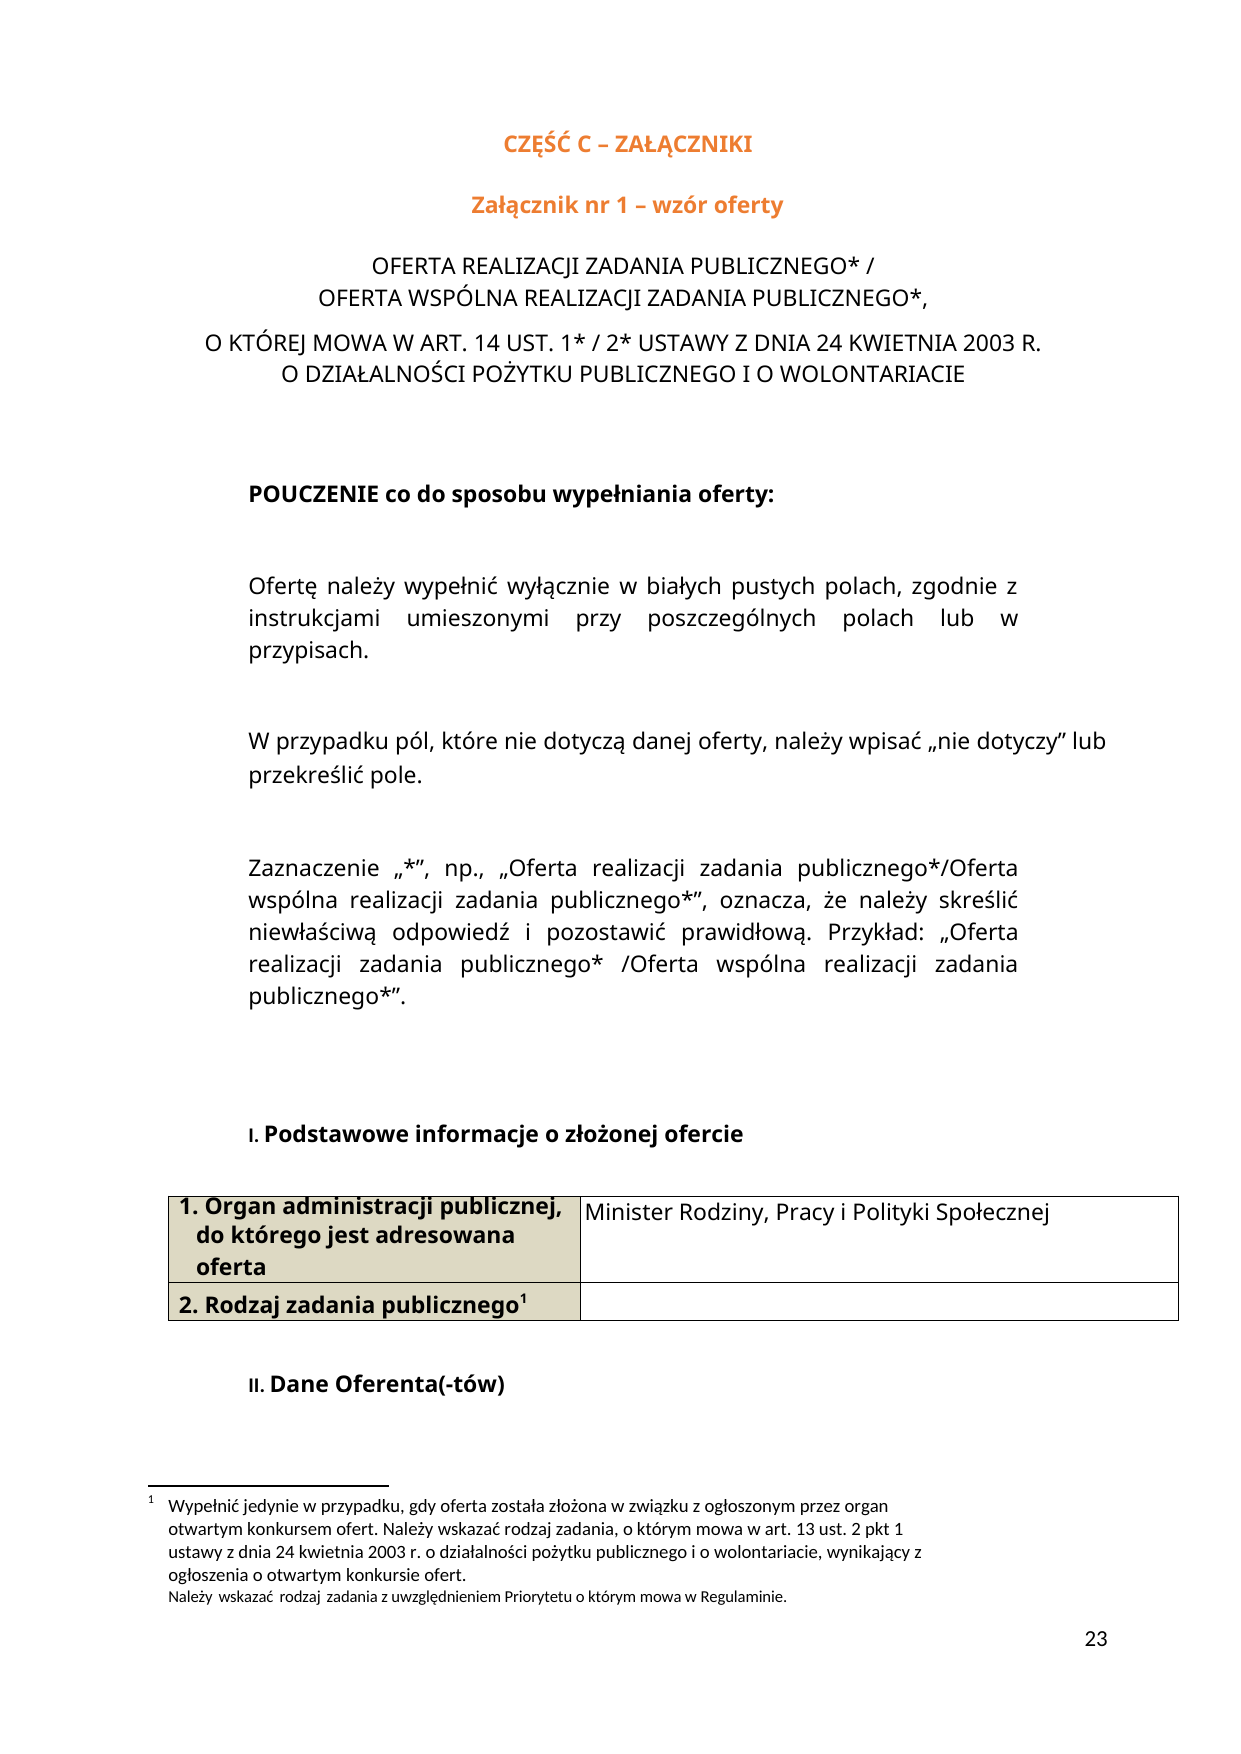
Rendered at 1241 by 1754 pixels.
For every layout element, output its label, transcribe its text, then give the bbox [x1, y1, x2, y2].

list Dane Oferenta(-tów) [248, 1368, 1107, 1399]
subtitle Załącznik nr 1 – wzór oferty [148, 189, 1107, 221]
table_header Minister Rodziny, Pracy i Polityki Społecznej [581, 1197, 1178, 1282]
subtitle CZĘŚĆ C – ZAŁĄCZNIKI [148, 128, 1107, 160]
table_header 1. Organ administracji publicznej, do którego jest adresowana oferta [169, 1197, 580, 1282]
list Podstawowe informacje o złożonej ofercie [248, 1117, 1107, 1149]
table_cell [581, 1283, 1178, 1320]
text POUCZENIE co do sposobu wypełniania oferty: [248, 477, 1107, 509]
text W przypadku pól, które nie dotyczą danej oferty, należy wpisać „nie dotyczy” lub przekreślić pole. [248, 725, 1107, 790]
text Ofertę należy wypełnić wyłącznie w białych pustych polach, zgodnie z instrukcjami umieszonymi przy poszczególnych polach lub w przypisach. [248, 570, 1019, 666]
text OFERTA REALIZACJI ZADANIA PUBLICZNEGO* / OFERTA WSPÓLNA REALIZACJI ZADANIA PUBLICZNEGO*, [162, 250, 1084, 313]
text O KTÓREJ MOWA W ART. 14 UST. 1* / 2* USTAWY Z DNIA 24 KWIETNIA 2003 R. O DZIAŁALNOŚCI POŻYTKU PUBLICZNEGO I O WOLONTARIACIE [162, 327, 1084, 418]
table_cell 2. Rodzaj zadania publicznego [169, 1283, 580, 1320]
text Zaznaczenie „*”, np., „Oferta realizacji zadania publicznego*/Oferta wspólna realizacji zadania publicznego*”, oznacza, że należy skreślić niewłaściwą odpowiedź i pozostawić prawidłową. Przykład: „Oferta realizacji zadania publicznego* /Oferta wspólna realizacji zadania publicznego*”. [248, 852, 1019, 1012]
